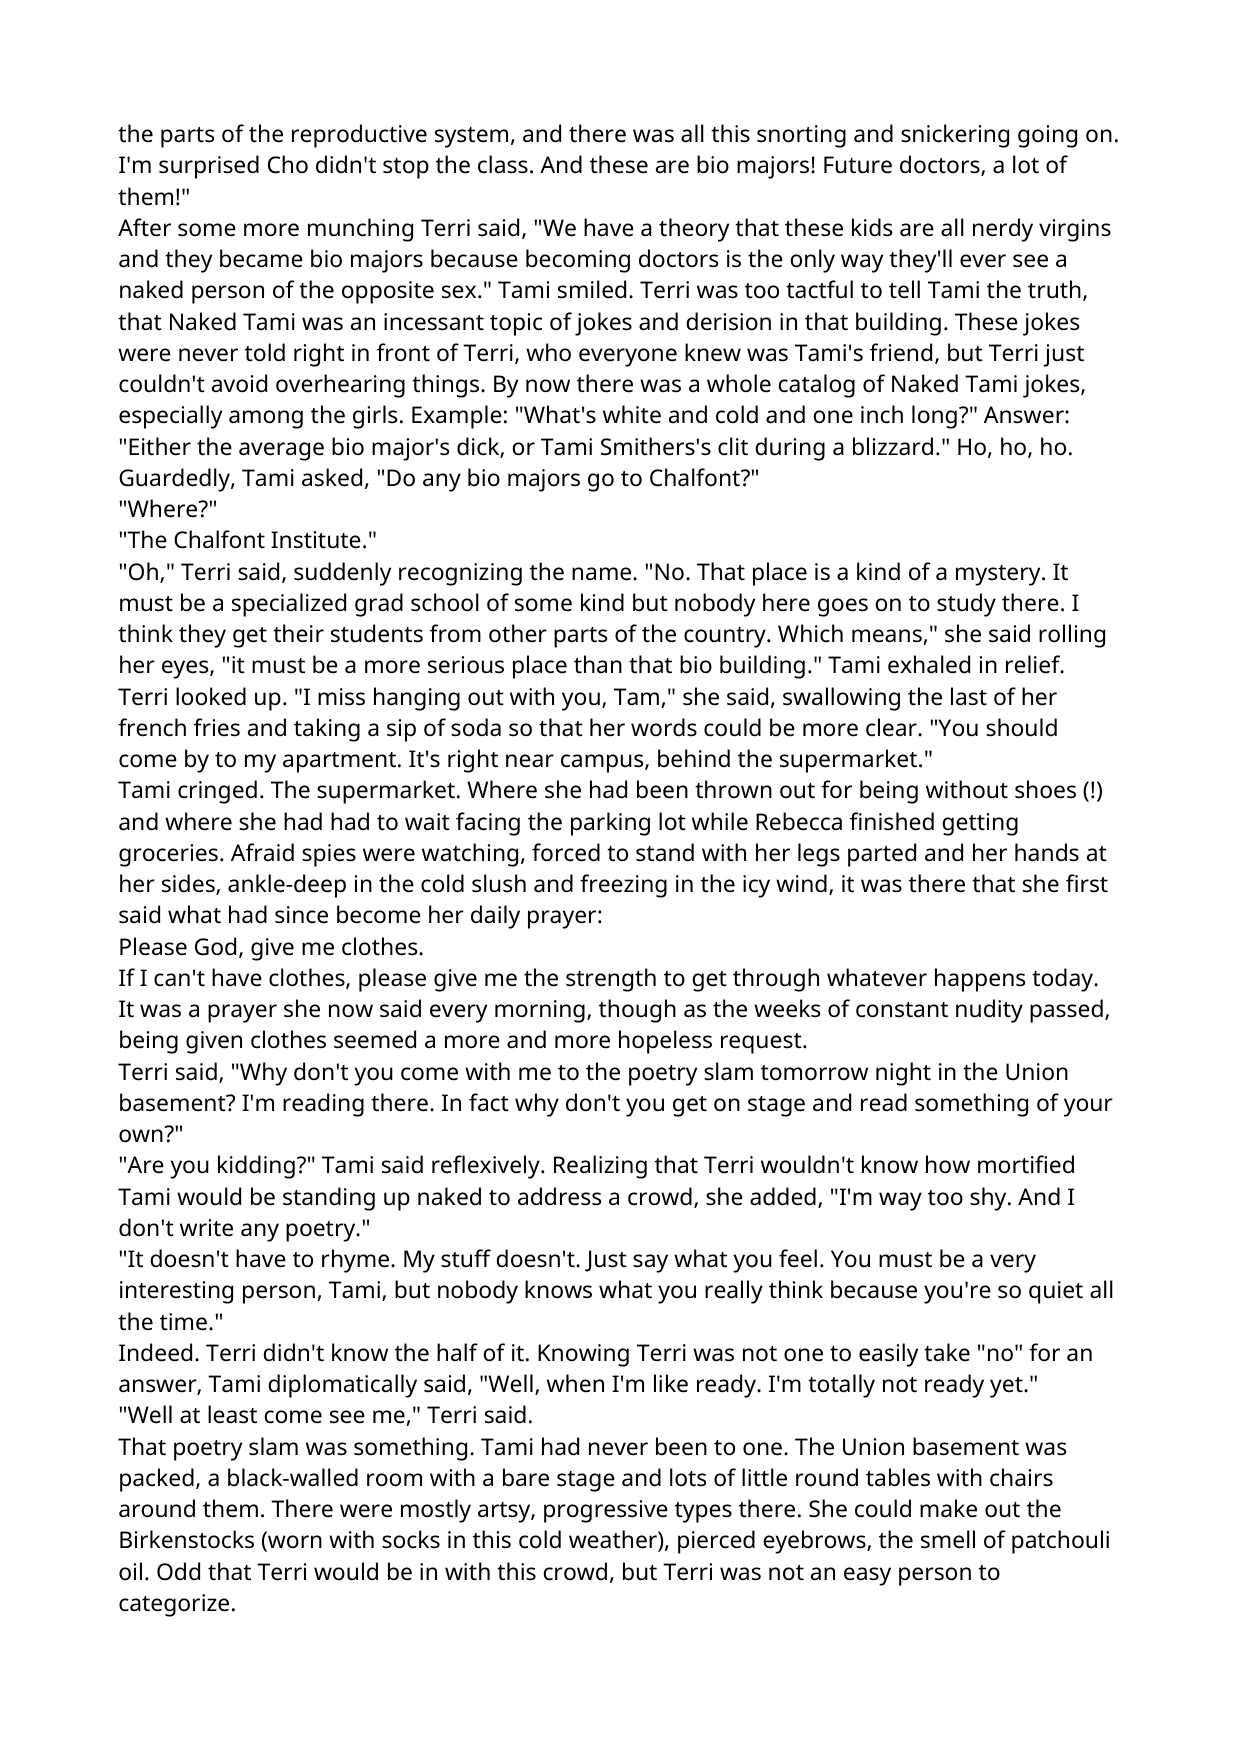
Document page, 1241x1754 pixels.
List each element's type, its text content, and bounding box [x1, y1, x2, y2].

text Guardedly, Tami asked, "Do any bio majors go to Chalfont?" [118, 462, 1122, 493]
text "It doesn't have to rhyme. My stuff doesn't. Just say what you feel. You must be a very interesting person, Tami, but nobody knows what you really think because you're so quiet all the time." [118, 1243, 1122, 1337]
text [118, 118, 1122, 212]
text "The Chalfont Institute." [118, 524, 1122, 556]
text Terri said, "Why don't you come with me to the poetry slam tomorrow night in the Union basement? I'm reading there. In fact why don't you get on stage and read something of your own?" [118, 1056, 1122, 1149]
text After some more munching Terri said, "We have a theory that these kids are all nerdy virgins and they became bio majors because becoming doctors is the only way they'll ever see a naked person of the opposite sex." Tami smiled. Terri was too tactful to tell Tami the truth, that Naked Tami was an incessant topic of jokes and derision in that building. These jokes were never told right in front of Terri, who everyone knew was Tami's friend, but Terri just couldn't avoid overhearing things. By now there was a whole catalog of Naked Tami jokes, especially among the girls. Example: "What's white and cold and one inch long?" Answer: "Either the average bio major's dick, or Tami Smithers's clit during a blizzard." Ho, ho, ho. [118, 212, 1122, 462]
text If I can't have clothes, please give me the strength to get through whatever happens today. [118, 962, 1122, 993]
text It was a prayer she now said every morning, though as the weeks of constant nudity passed, being given clothes seemed a more and more hopeless request. [118, 993, 1122, 1056]
text "Where?" [118, 493, 1122, 524]
text "Well at least come see me," Terri said. [118, 1399, 1122, 1431]
text Terri looked up. "I miss hanging out with you, Tam," she said, swallowing the last of her french fries and taking a sip of soda so that her words could be more clear. "You should come by to my apartment. It's right near campus, behind the supermarket." [118, 681, 1122, 774]
text That poetry slam was something. Tami had never been to one. The Union basement was packed, a black-walled room with a bare stage and lots of little round tables with chairs around them. There were mostly artsy, progressive types there. She could make out the Birkenstocks (worn with socks in this cold weather), pierced eyebrows, the smell of patchouli oil. Odd that Terri would be in with this crowd, but Terri was not an easy person to categorize. [118, 1431, 1122, 1618]
text "Are you kidding?" Tami said reflexively. Realizing that Terri wouldn't know how mortified Tami would be standing up naked to address a crowd, she added, "I'm way too shy. And I don't write any poetry." [118, 1149, 1122, 1243]
text Tami cringed. The supermarket. Where she had been thrown out for being without shoes (!) and where she had had to wait facing the parking lot while Rebecca finished getting groceries. Afraid spies were watching, forced to stand with her legs parted and her hands at her sides, ankle-deep in the cold slush and freezing in the icy wind, it was there that she first said what had since become her daily prayer: [118, 774, 1122, 931]
text "Oh," Terri said, suddenly recognizing the name. "No. That place is a kind of a mystery. It must be a specialized grad school of some kind but nobody here goes on to study there. I think they get their students from other parts of the country. Which means," she said rolling her eyes, "it must be a more serious place than that bio building." Tami exhaled in relief. [118, 556, 1122, 681]
text Indeed. Terri didn't know the half of it. Knowing Terri was not one to easily take "no" for an answer, Tami diplomatically said, "Well, when I'm like ready. I'm totally not ready yet." [118, 1337, 1122, 1399]
text Please God, give me clothes. [118, 931, 1122, 962]
